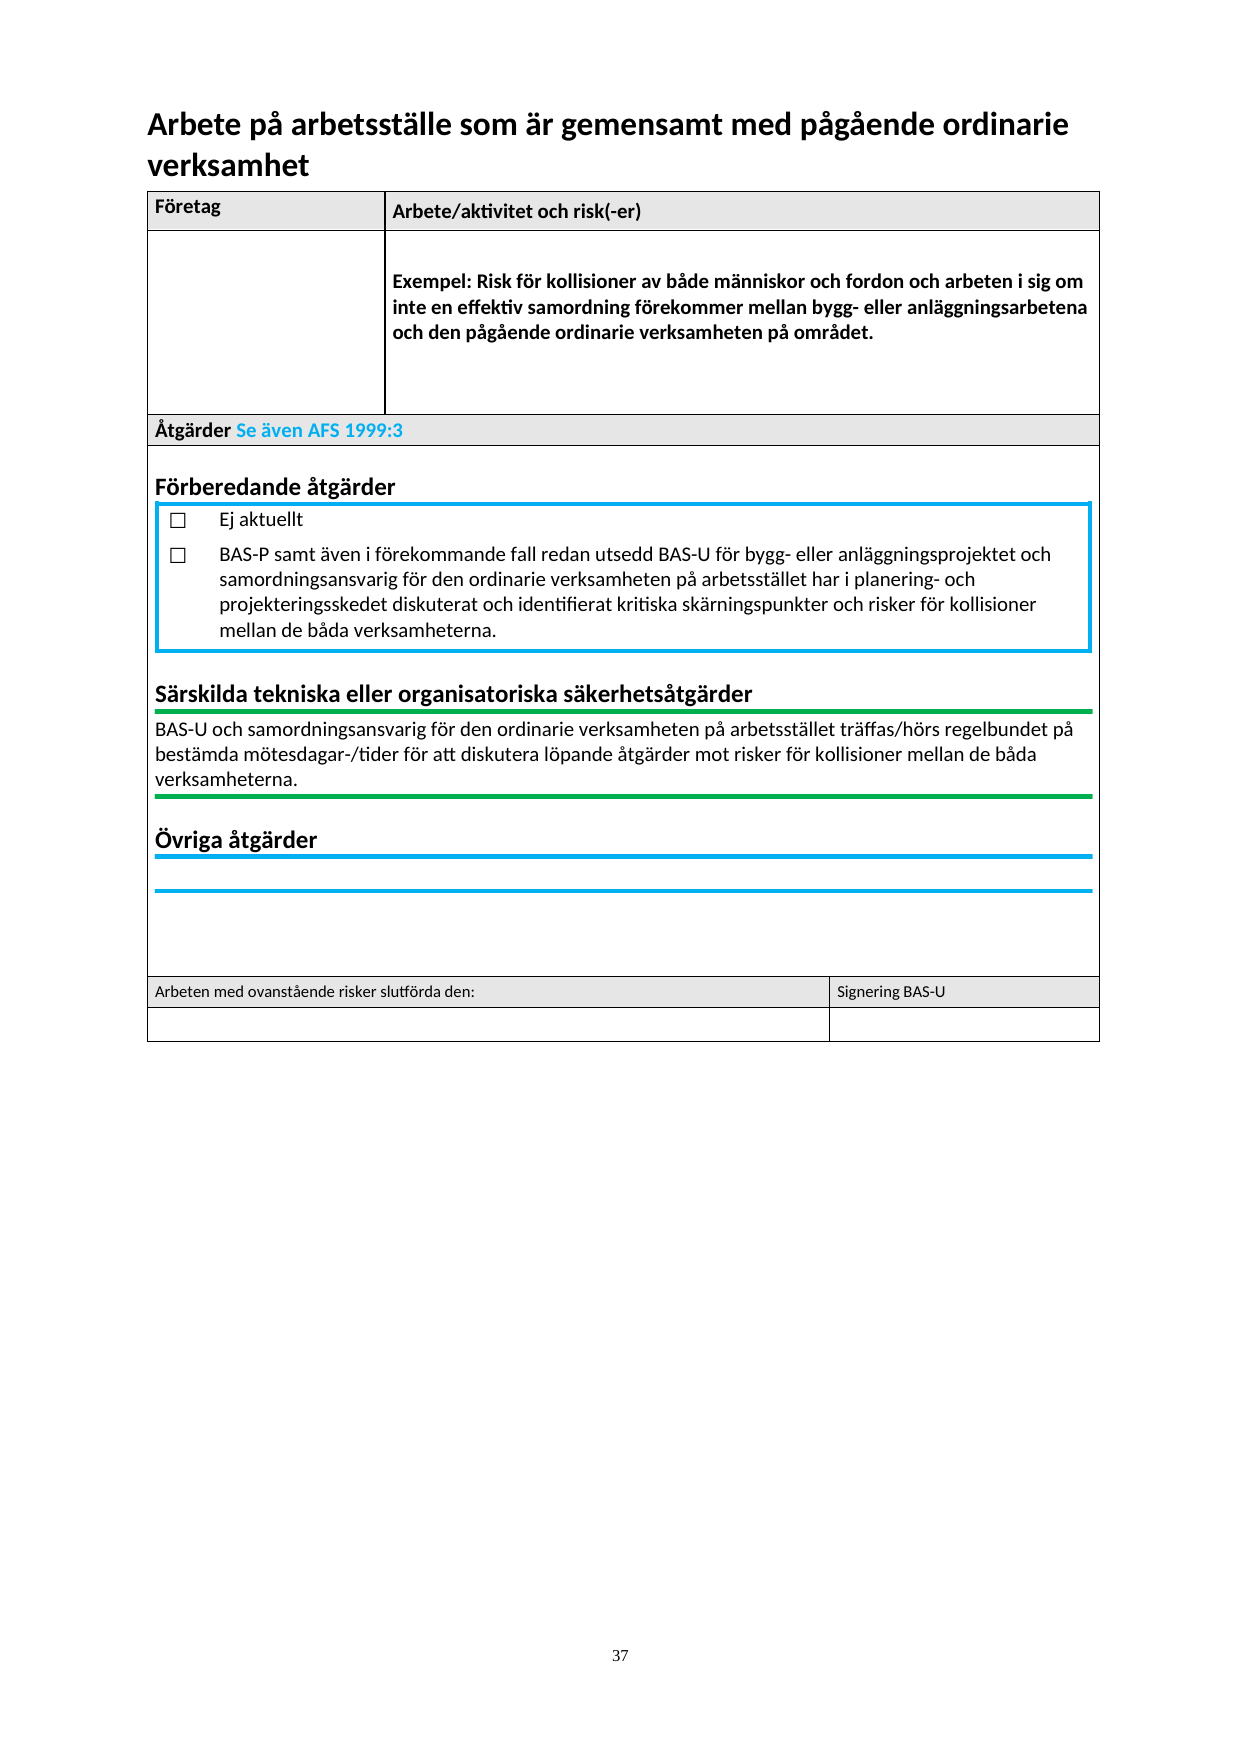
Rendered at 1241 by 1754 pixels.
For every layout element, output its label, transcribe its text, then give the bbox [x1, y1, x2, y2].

table_cell Förberedande åtgärder Särskilda tekniska eller organisatoriska säkerhetsåtgärder BAS-U och samordningsansvarig för den ordinarie verksamheten på arbetsstället träffas/hörs regelbundet på bestämda mötesdagar-/tider för att diskutera löpande åtgärder mot risker för kollisioner mellan de båda verksamheterna. Övriga åtgärder [148, 446, 1099, 976]
table_cell [148, 231, 384, 414]
table_cell [148, 1008, 829, 1041]
table_cell Exempel: Risk för kollisioner av både människor och fordon och arbeten i sig om inte en effektiv samordning förekommer mellan bygg- eller anläggningsarbetena och den pågående ordinarie verksamheten på området. [386, 231, 1099, 414]
table_cell [830, 1008, 1099, 1041]
table_cell Arbeten med ovanstående risker slutförda den: [148, 977, 829, 1007]
table_cell Signering BAS-U [830, 977, 1099, 1007]
table_cell Åtgärder Se även AFS 1999:3 [148, 415, 1099, 445]
subtitle Arbete på arbetsställe som är gemensamt med pågående ordinarie verksamhet [147, 103, 1093, 184]
table_header Arbete/aktivitet och risk(-er) [386, 192, 1099, 229]
table_header Företag [148, 192, 384, 229]
